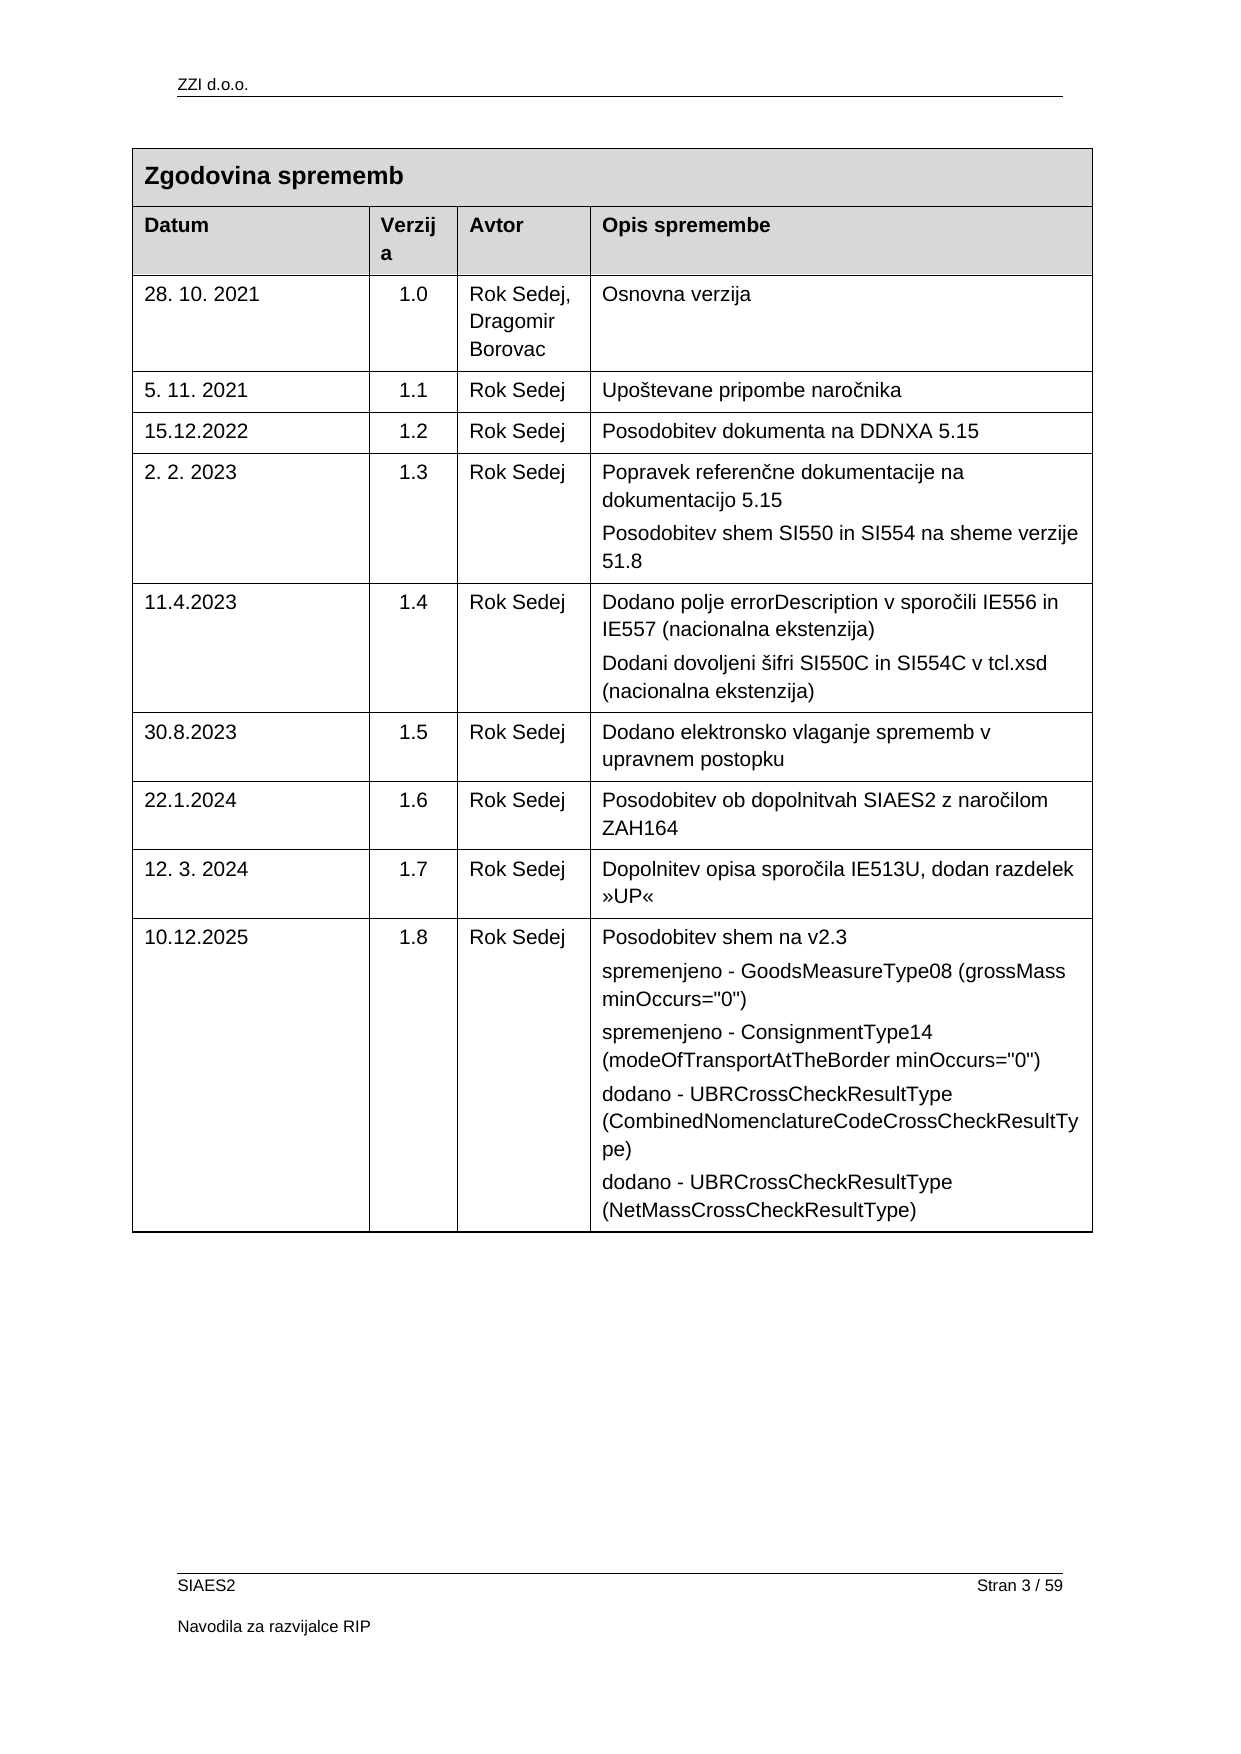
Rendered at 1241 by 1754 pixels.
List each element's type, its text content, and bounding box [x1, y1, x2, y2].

table_cell 5. 11. 2021 [133, 372, 369, 412]
table_cell 30.8.2023 [133, 713, 369, 781]
table_cell Rok Sedej [458, 850, 590, 918]
table_cell 12. 3. 2024 [133, 850, 369, 918]
table_cell Verzija [370, 207, 457, 274]
table_cell Rok Sedej [458, 413, 590, 453]
table_cell Rok Sedej [458, 919, 590, 1231]
table_cell Rok Sedej [458, 584, 590, 712]
table_cell 1.5 [370, 713, 457, 781]
table_cell 28. 10. 2021 [133, 276, 369, 371]
table_cell Posodobitev shem na v2.3 spremenjeno - GoodsMeasureType08 (grossMass minOccurs="0") spremenjeno - ConsignmentType14 (modeOfTransportAtTheBorder minOccurs="0") dodano - UBRCrossCheckResultType (CombinedNomenclatureCodeCrossCheckResultType) dodano - UBRCrossCheckResultType (NetMassCrossCheckResultType) [591, 919, 1092, 1231]
table_cell Upoštevane pripombe naročnika [591, 372, 1092, 412]
table_cell Popravek referenčne dokumentacije na dokumentacijo 5.15 Posodobitev shem SI550 in SI554 na sheme verzije 51.8 [591, 454, 1092, 582]
table_cell 1.3 [370, 454, 457, 582]
table_cell Rok Sedej [458, 454, 590, 582]
table_cell 1.6 [370, 782, 457, 849]
table_cell Osnovna verzija [591, 276, 1092, 371]
table_cell 2. 2. 2023 [133, 454, 369, 582]
table_cell 10.12.2025 [133, 919, 369, 1231]
table_cell Rok Sedej [458, 372, 590, 412]
table_cell Dodano elektronsko vlaganje sprememb v upravnem postopku [591, 713, 1092, 781]
table_cell 1.7 [370, 850, 457, 918]
table_cell Avtor [458, 207, 590, 274]
table_cell 1.2 [370, 413, 457, 453]
table_cell Datum [133, 207, 369, 274]
table_cell 15.12.2022 [133, 413, 369, 453]
table_cell Posodobitev ob dopolnitvah SIAES2 z naročilom ZAH164 [591, 782, 1092, 849]
table_cell 22.1.2024 [133, 782, 369, 849]
table_cell Dodano polje errorDescription v sporočili IE556 in IE557 (nacionalna ekstenzija) Dodani dovoljeni šifri SI550C in SI554C v tcl.xsd (nacionalna ekstenzija) [591, 584, 1092, 712]
table_cell Rok Sedej [458, 782, 590, 849]
table_cell 11.4.2023 [133, 584, 369, 712]
table_cell Rok Sedej, Dragomir Borovac [458, 276, 590, 371]
table_header Zgodovina sprememb [133, 149, 1092, 206]
table_cell Dopolnitev opisa sporočila IE513U, dodan razdelek »UP« [591, 850, 1092, 918]
table_cell Rok Sedej [458, 713, 590, 781]
table_cell 1.0 [370, 276, 457, 371]
table_cell Opis spremembe [591, 207, 1092, 274]
table_cell Posodobitev dokumenta na DDNXA 5.15 [591, 413, 1092, 453]
table_cell 1.8 [370, 919, 457, 1231]
table_cell 1.4 [370, 584, 457, 712]
table_cell 1.1 [370, 372, 457, 412]
